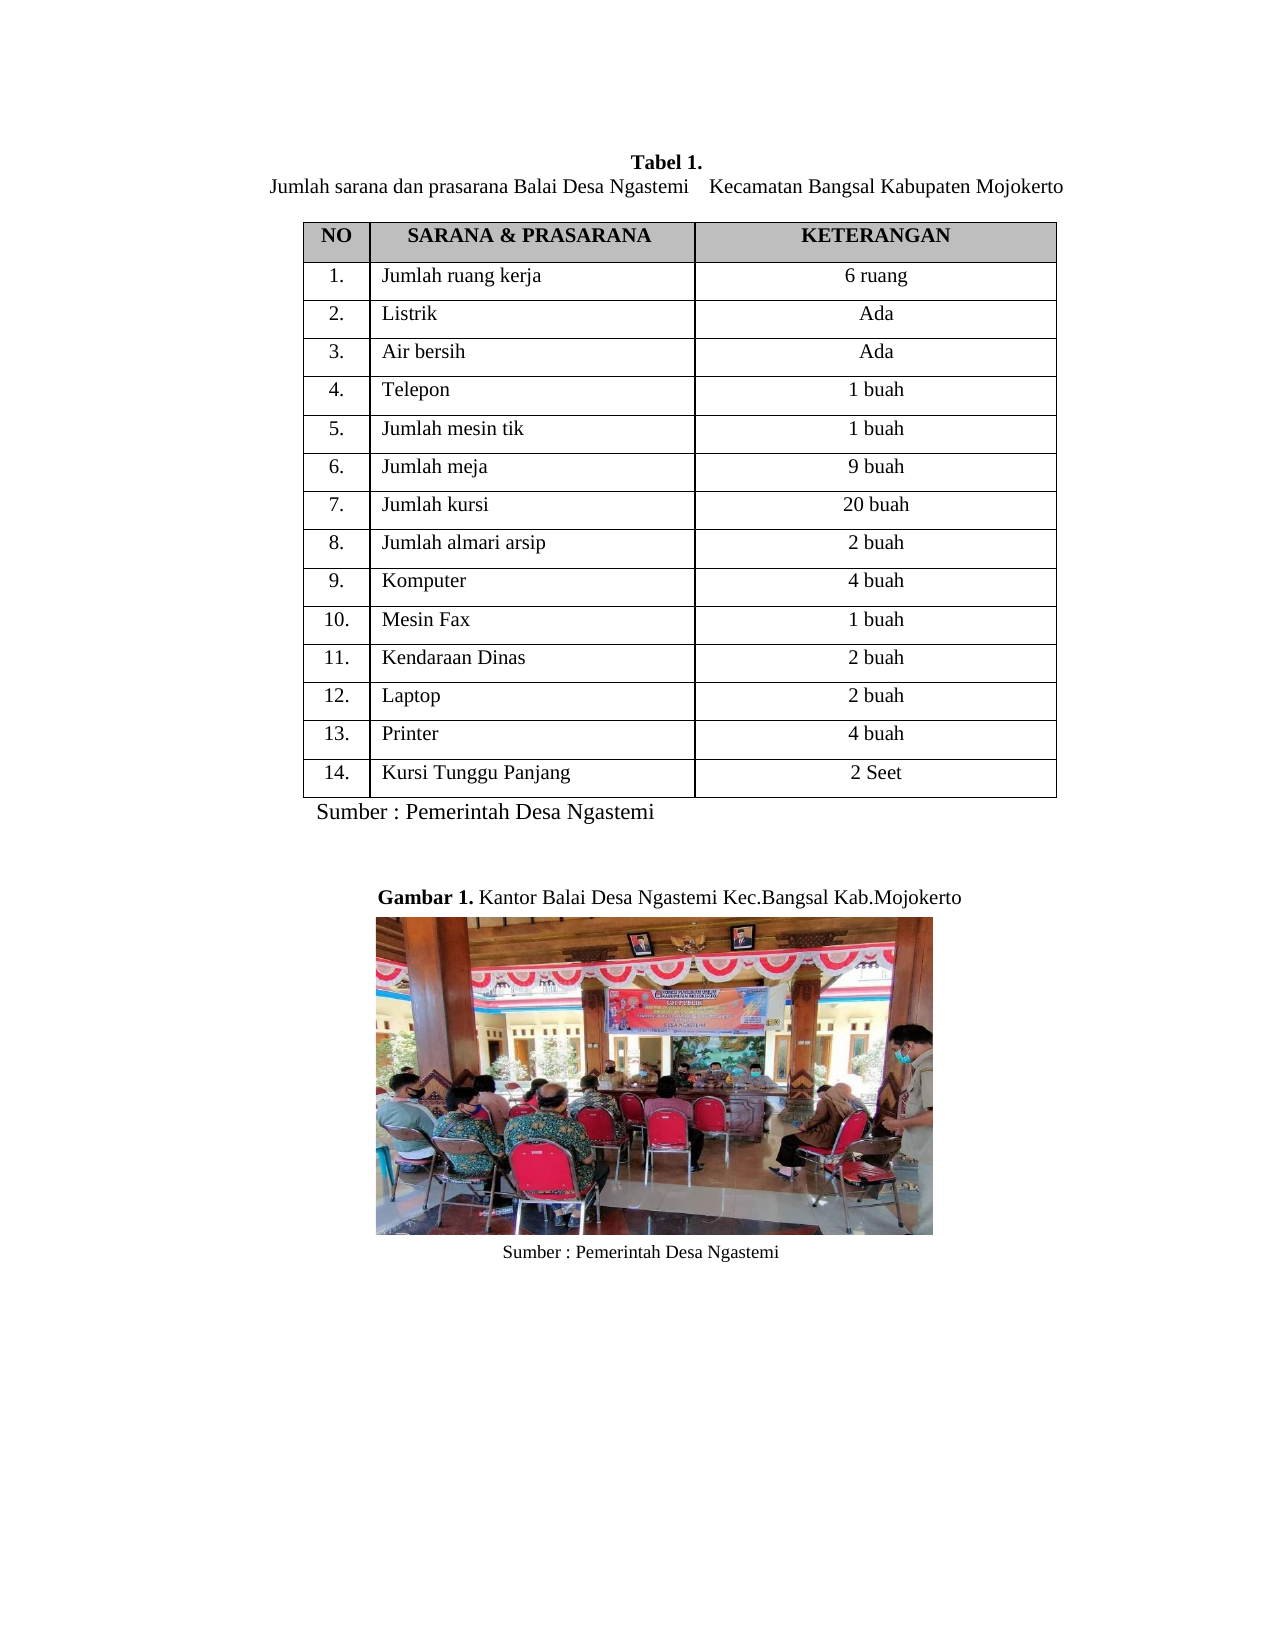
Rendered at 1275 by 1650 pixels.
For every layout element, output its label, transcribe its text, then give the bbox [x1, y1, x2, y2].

table_cell Kursi Tunggu Panjang [371, 760, 694, 797]
table_cell 7. [304, 492, 369, 529]
table_cell 1. [304, 263, 369, 300]
table_cell 9 buah [696, 454, 1056, 491]
subtitle Tabel 1. [209, 150, 1124, 174]
table_cell Jumlah kursi [371, 492, 694, 529]
table_cell Mesin Fax [371, 607, 694, 644]
text Gambar 1. Kantor Balai Desa Ngastemi Kec.Bangsal Kab.Mojokerto [312, 885, 1028, 909]
table_cell 10. [304, 607, 369, 644]
table_cell 8. [304, 530, 369, 567]
table_cell Telepon [371, 377, 694, 414]
table_cell 6 ruang [696, 263, 1056, 300]
table_header NO [304, 223, 369, 262]
table_cell Jumlah meja [371, 454, 694, 491]
text Jumlah sarana dan prasarana Balai Desa Ngastemi Kecamatan Bangsal Kabupaten Mojokerto [209, 174, 1124, 198]
table_cell 2. [304, 301, 369, 338]
text Sumber : Pemerintah Desa Ngastemi [150, 798, 1125, 824]
table_cell Jumlah mesin tik [371, 416, 694, 453]
table_cell 6. [304, 454, 369, 491]
table_cell Listrik [371, 301, 694, 338]
table_cell 14. [304, 760, 369, 797]
table_header SARANA & PRASARANA [371, 223, 694, 262]
table_cell 2 buah [696, 530, 1056, 567]
table_cell 12. [304, 683, 369, 720]
table_cell 11. [304, 645, 369, 682]
table_cell 9. [304, 569, 369, 606]
table_cell 4 buah [696, 721, 1056, 758]
table_cell 20 buah [696, 492, 1056, 529]
table_cell 3. [304, 339, 369, 376]
table_header KETERANGAN [696, 223, 1056, 262]
table_cell Kendaraan Dinas [371, 645, 694, 682]
picture [375, 917, 933, 1235]
table_cell 2 buah [696, 683, 1056, 720]
table_cell Ada [696, 339, 1056, 376]
table_cell 2 buah [696, 645, 1056, 682]
table_cell 2 Seet [696, 760, 1056, 797]
text Sumber : Pemerintah Desa Ngastemi [150, 1239, 1028, 1263]
table_cell Printer [371, 721, 694, 758]
table_cell 4 buah [696, 569, 1056, 606]
table_cell 1 buah [696, 377, 1056, 414]
table_cell Ada [696, 301, 1056, 338]
table_cell Jumlah ruang kerja [371, 263, 694, 300]
table_cell Laptop [371, 683, 694, 720]
table_cell 4. [304, 377, 369, 414]
table_cell Air bersih [371, 339, 694, 376]
table_cell 1 buah [696, 416, 1056, 453]
table_cell Jumlah almari arsip [371, 530, 694, 567]
table_cell Komputer [371, 569, 694, 606]
table_cell 1 buah [696, 607, 1056, 644]
table_cell 13. [304, 721, 369, 758]
table_cell 5. [304, 416, 369, 453]
